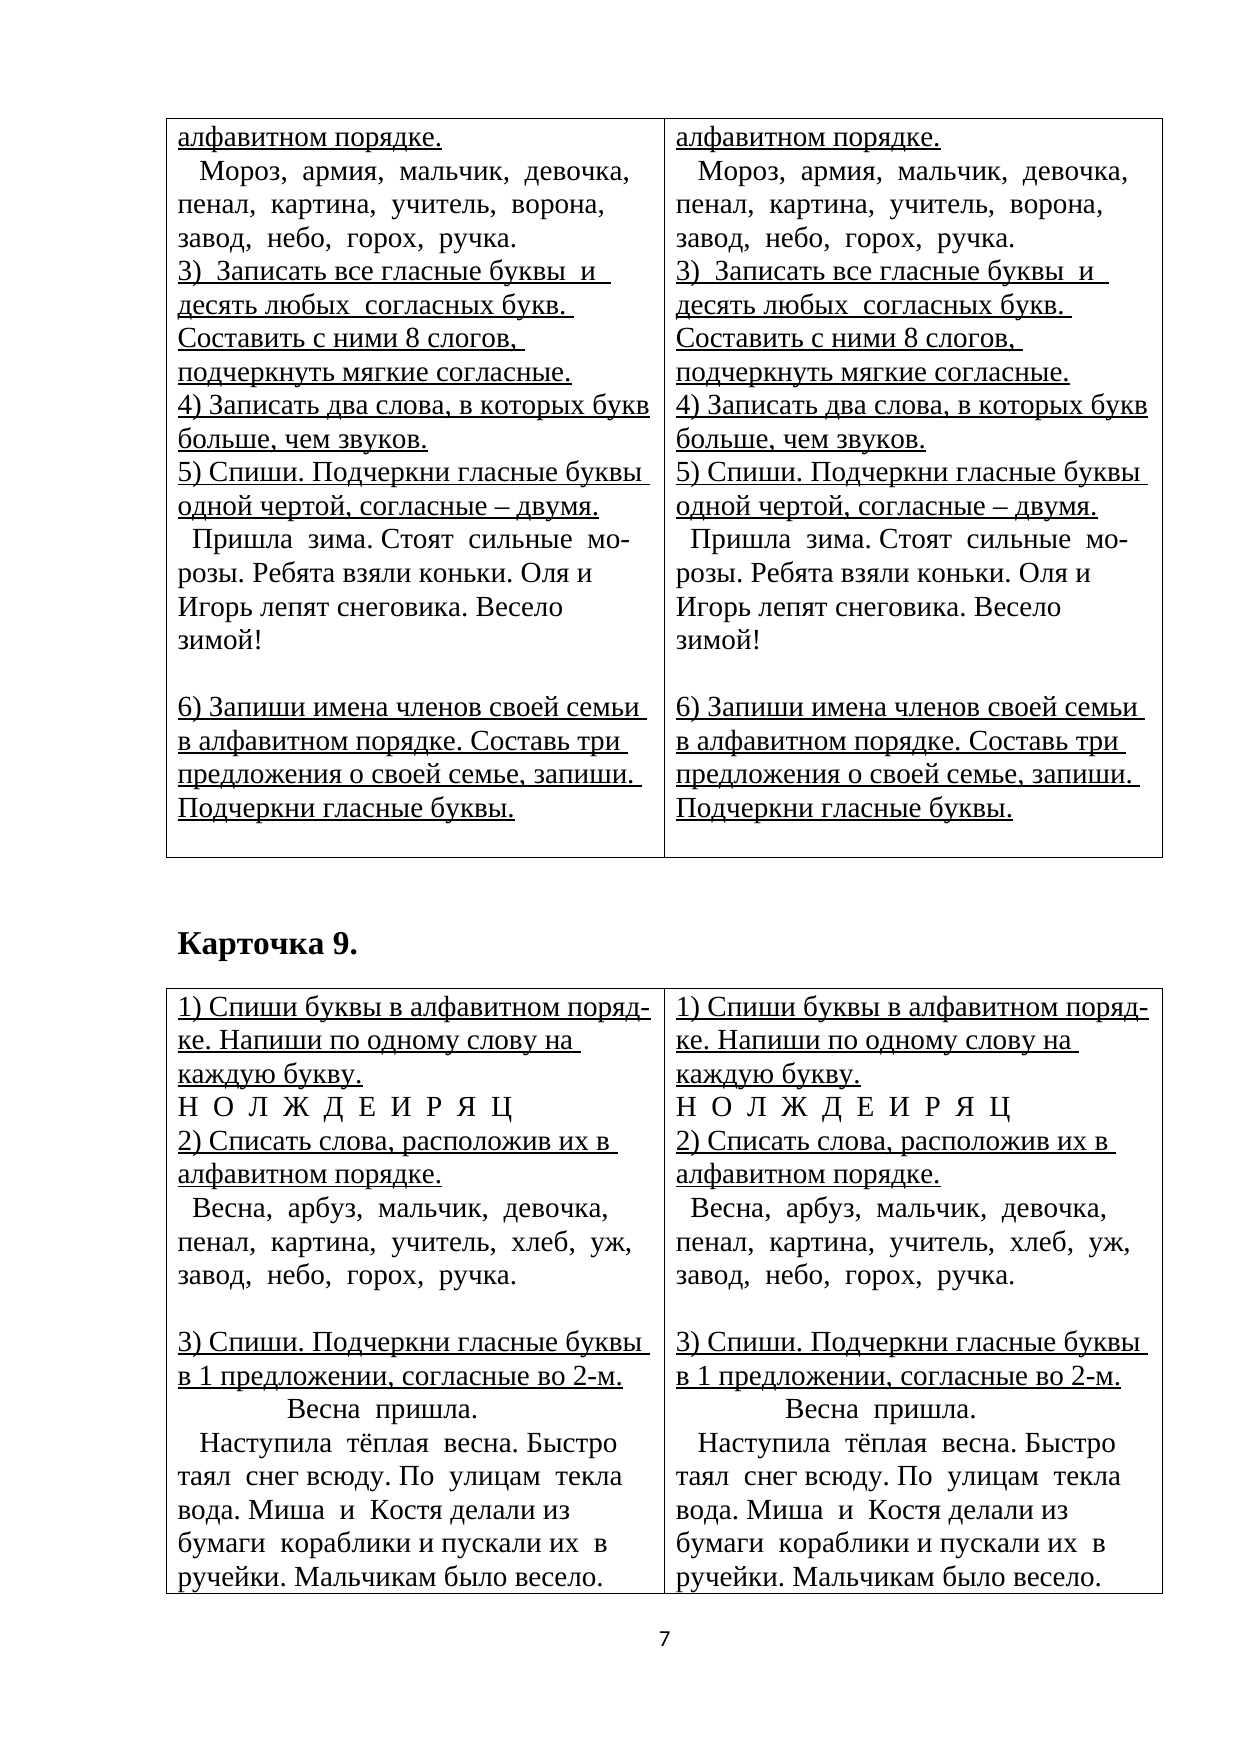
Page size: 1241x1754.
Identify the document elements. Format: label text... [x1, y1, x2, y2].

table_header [167, 119, 664, 857]
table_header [167, 989, 664, 1593]
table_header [665, 119, 1162, 857]
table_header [665, 989, 1162, 1593]
text Карточка 9. [177, 923, 1152, 961]
